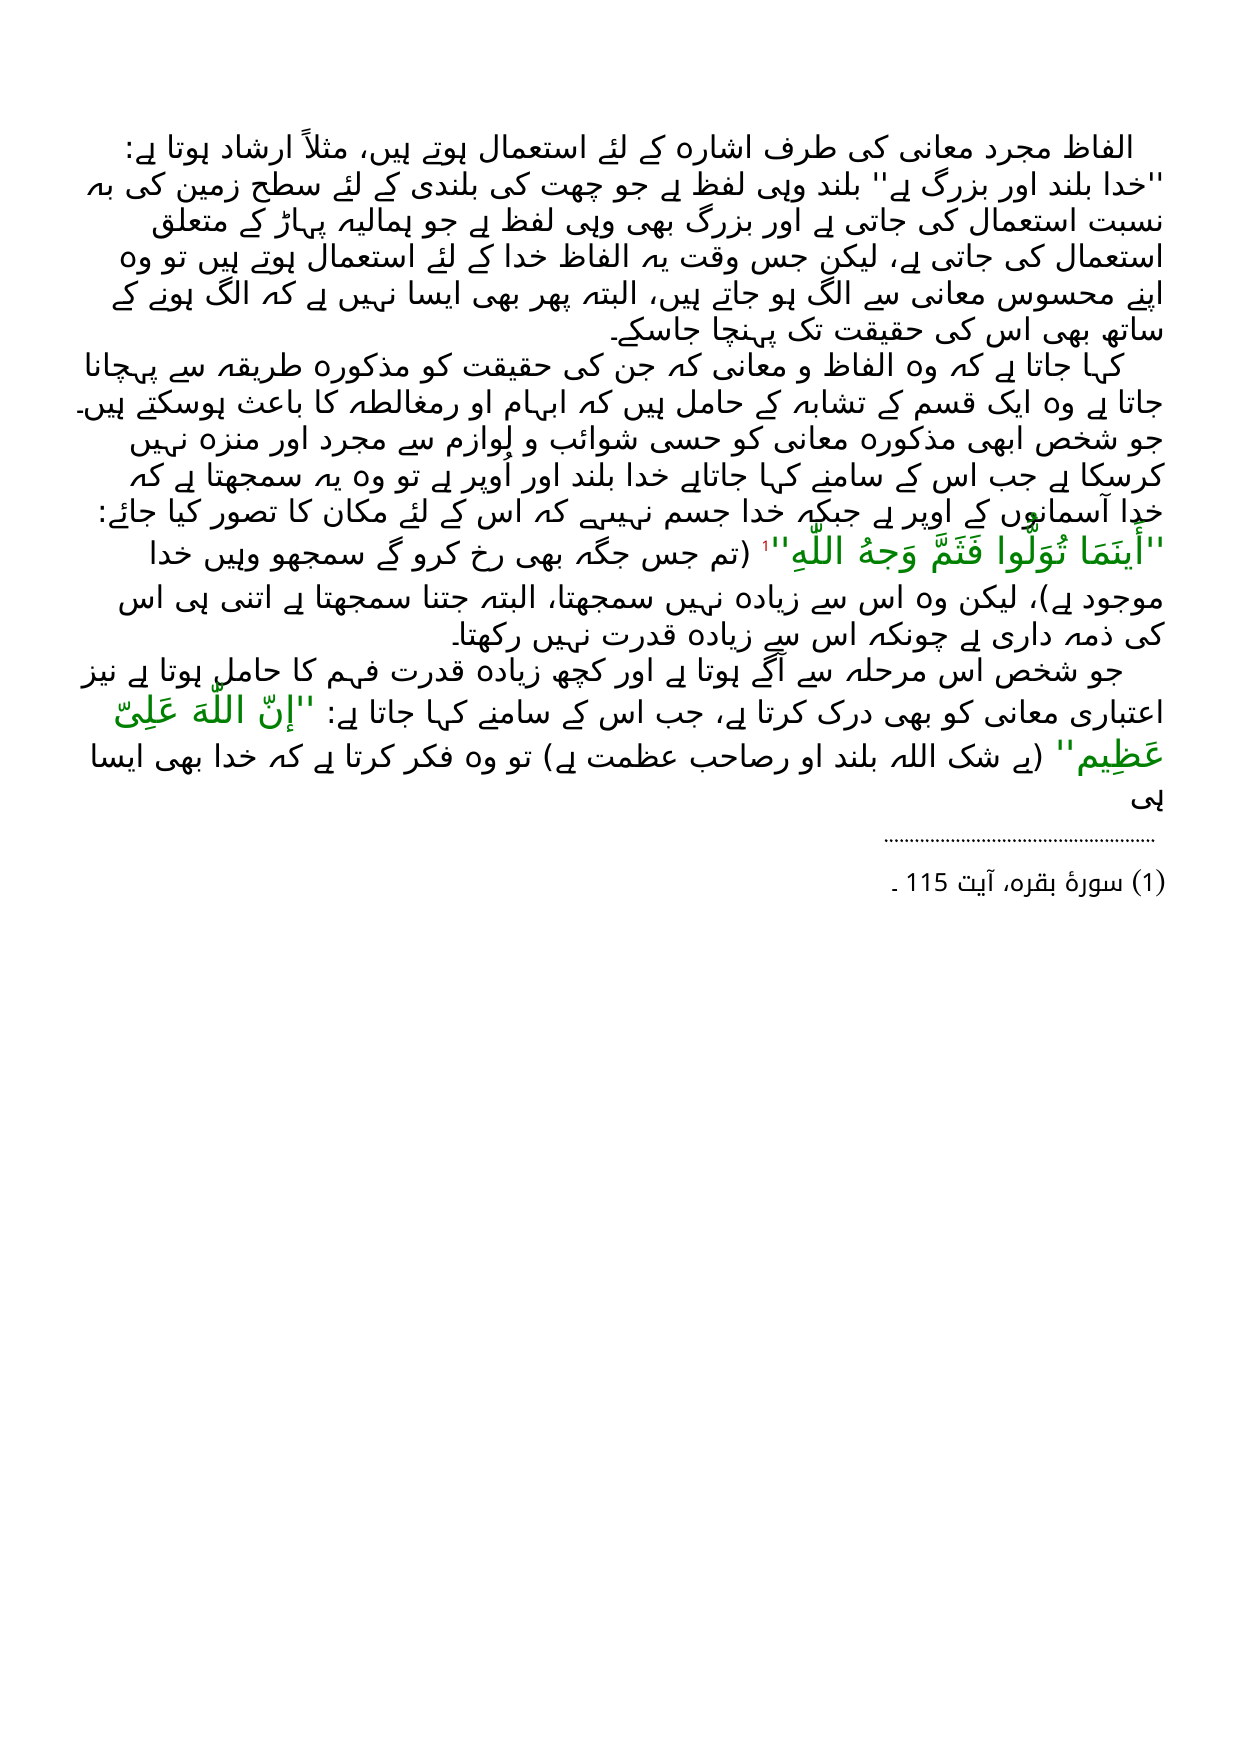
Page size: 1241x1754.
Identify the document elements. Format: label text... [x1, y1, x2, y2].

text الفاظ مجرد معانی کی طرف اشارہ کے لئے استعمال ہوتے ہیں، مثلاً ارشاد ہوتا ہے: ''خدا بلند اور بزرگ ہے'' بلند وہی لفظ ہے جو چھت کی بلندی کے لئے سطح زمین کی بہ نسبت استعمال کی جاتی ہے اور بزرگ بھی وہی لفظ ہے جو ہمالیہ پہاڑ کے متعلق استعمال کی جاتی ہے، لیکن جس وقت یہ الفاظ خدا کے لئے استعمال ہوتے ہیں تو وہ اپنے محسوس معانی سے الگ ہو جاتے ہیں، البتہ پھر بھی ایسا نہیں ہے کہ الگ ہونے کے ساتھ بھی اس کی حقیقت تک پہنچا جاسکے۔ [75, 130, 1165, 348]
text جو شخص اس مرحلہ سے آگے ہوتا ہے اور کچھ زیادہ قدرت فہم کا حامل ہوتا ہے نیز اعتباری معانی کو بھی درک کرتا ہے، جب اس کے سامنے کہا جاتا ہے: ''إنّ اللّٰهَ عَلِیّ عَظِیم'' (بے شک اللہ بلند او رصاحب عظمت ہے) تو وہ فکر کرتا ہے کہ خدا بھی ایسا ہی [75, 652, 1165, 812]
text کہا جاتا ہے کہ وہ الفاظ و معانی کہ جن کی حقیقت کو مذکورہ طریقہ سے پہچانا جاتا ہے وہ ایک قسم کے تشابہ کے حامل ہیں کہ ابہام او رمغالطہ کا باعث ہوسکتے ہیں۔ جو شخص ابھی مذکورہ معانی کو حسی شوائب و لوازم سے مجرد اور منزہ نہیں کرسکا ہے جب اس کے سامنے کہا جاتاہے خدا بلند اور اُوپر ہے تو وہ یہ سمجھتا ہے کہ خدا آسمانوں کے اوپر ہے جبکہ خدا جسم نہیںہے کہ اس کے لئے مکان کا تصور کیا جائے: ''أَینَمَا تُوَلُّوا فَثَمَّ وَجهُ اللّٰهِ''1 (تم جس جگہ بھی رخ کرو گے سمجھو وہیں خدا موجود ہے)، لیکن وہ اس سے زیادہ نہیں سمجھتا، البتہ جتنا سمجھتا ہے اتنی ہی اس کی ذمہ داری ہے چونکہ اس سے زیادہ قدرت نہیں رکھتا۔ [75, 348, 1165, 652]
text ..................................................... [75, 812, 1165, 860]
text (1) سورۂ بقرہ، آیت 115 ۔ [75, 860, 1165, 907]
